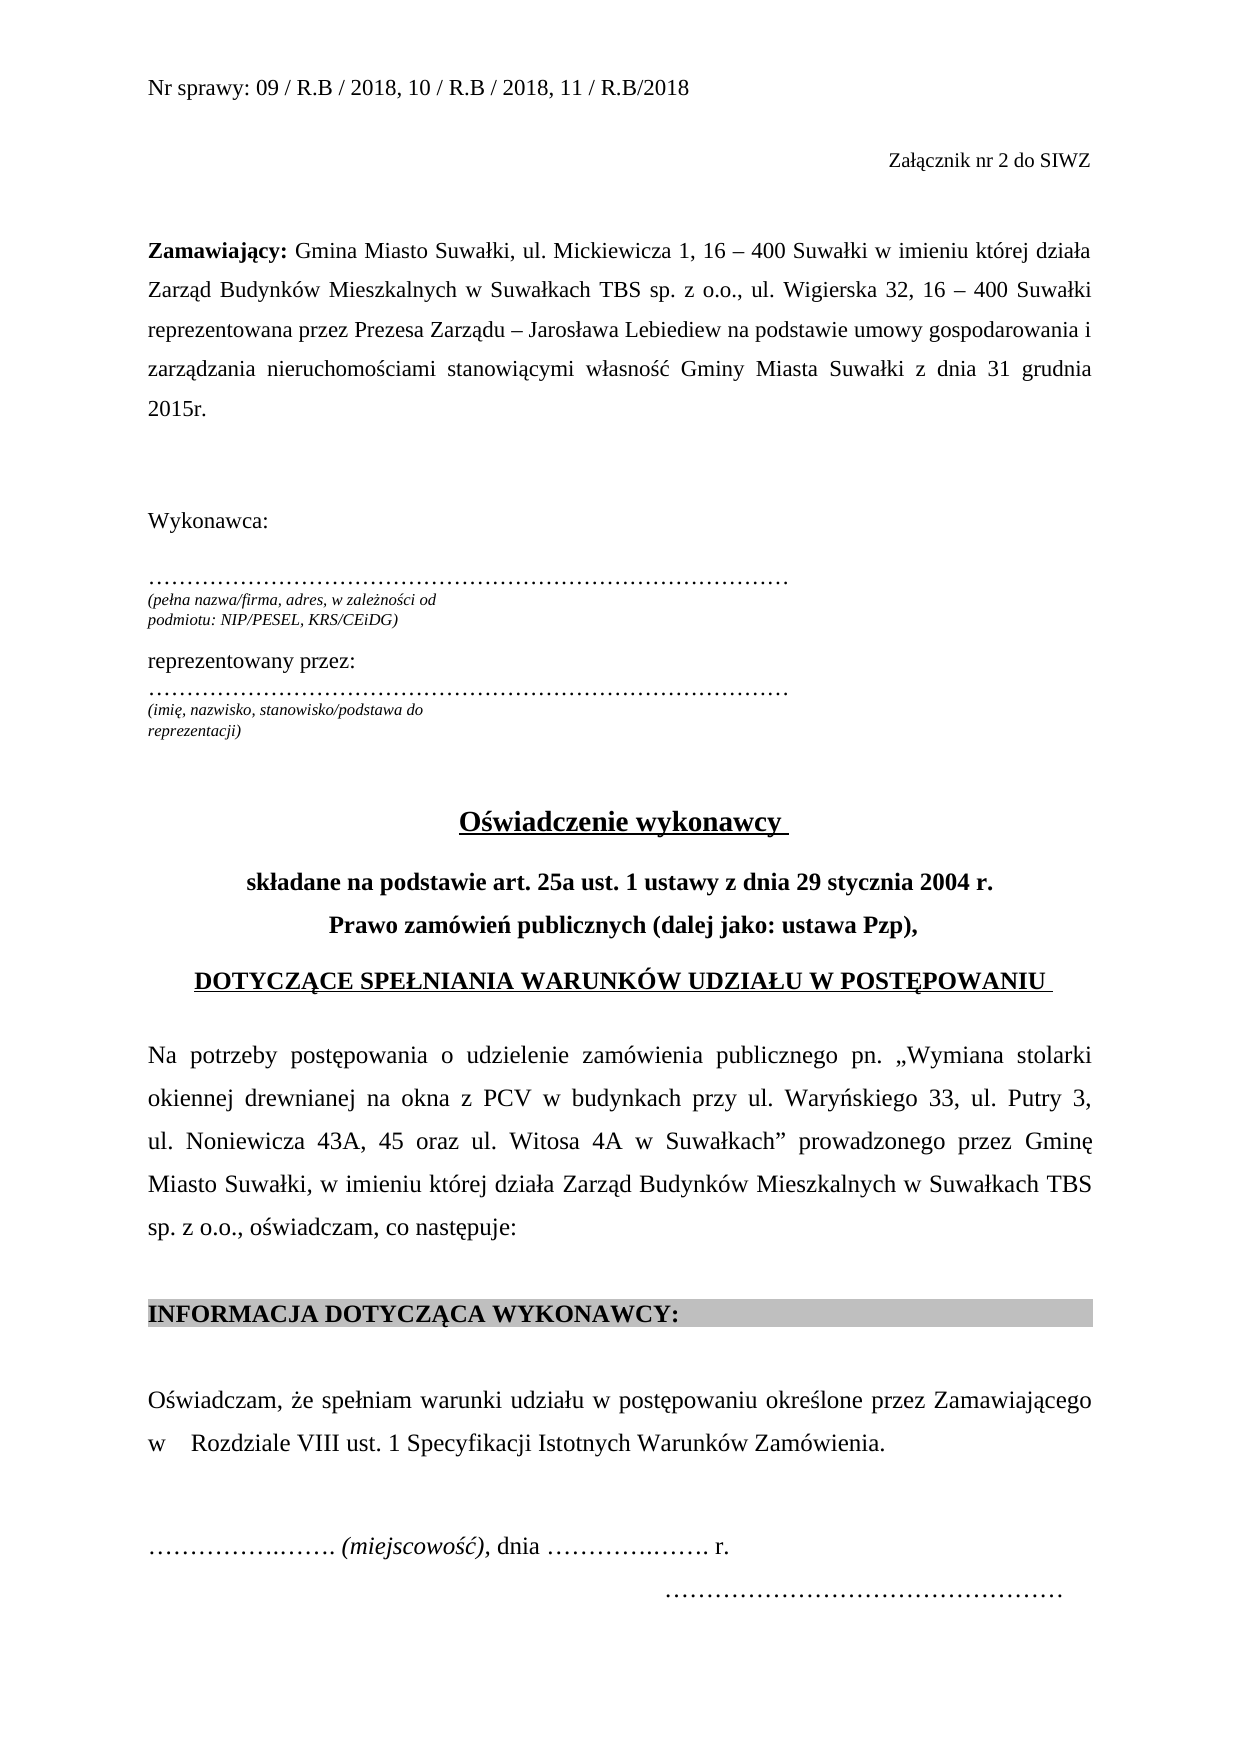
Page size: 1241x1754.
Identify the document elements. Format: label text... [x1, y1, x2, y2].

text Zamawiający: Gmina Miasto Suwałki, ul. Mickiewicza 1, 16 – 400 Suwałki w imieniu której działa Zarząd Budynków Mieszkalnych w Suwałkach TBS sp. z o.o., ul. Wigierska 32, 16 – 400 Suwałki reprezentowana przez Prezesa Zarządu – Jarosława Lebiediew na podstawie umowy gospodarowania i zarządzania nieruchomościami stanowiącymi własność Gminy Miasta Suwałki z dnia 31 grudnia 2015r. [148, 237, 1093, 421]
text (pełna nazwa/firma, adres, w zależności od podmiotu: NIP/PESEL, KRS/CEiDG) [148, 589, 472, 629]
text Wykonawca: [148, 507, 1093, 533]
text składane na podstawie art. 25a ust. 1 ustawy z dnia 29 stycznia 2004 r. [148, 867, 1093, 896]
text ………………………………………………………………………… [148, 563, 1093, 589]
text Oświadczenie wykonawcy [148, 804, 1093, 838]
text …………….……. (miejscowość), dnia ………….……. r. [148, 1531, 1093, 1560]
text reprezentowany przez: [148, 647, 1093, 674]
text ………………………………………… [148, 1574, 1093, 1603]
text (imię, nazwisko, stanowisko/podstawa do reprezentacji) [148, 700, 472, 740]
text ………………………………………………………………………… [148, 674, 1093, 700]
text DOTYCZĄCE SPEŁNIANIA WARUNKÓW UDZIAŁU W POSTĘPOWANIU [148, 966, 1093, 994]
text Na potrzeby postępowania o udzielenie zamówienia publicznego pn. „Wymiana stolarki okiennej drewnianej na okna z PCV w budynkach przy ul. Waryńskiego 33, ul. Putry 3, ul. Noniewicza 43A, 45 oraz ul. Witosa 4A w Suwałkach” prowadzonego przez Gminę Miasto Suwałki, w imieniu której działa Zarząd Budynków Mieszkalnych w Suwałkach TBS sp. z o.o., oświadczam, co następuje: [148, 1040, 1093, 1241]
text Załącznik nr 2 do SIWZ [148, 148, 1091, 172]
text Prawo zamówień publicznych (dalej jako: ustawa Pzp), [148, 910, 1093, 939]
text INFORMACJA DOTYCZĄCA WYKONAWCY: [148, 1299, 1093, 1327]
text Oświadczam, że spełniam warunki udziału w postępowaniu określone przez Zamawiającego w Rozdziale VIII ust. 1 Specyfikacji Istotnych Warunków Zamówienia. [148, 1385, 1093, 1457]
